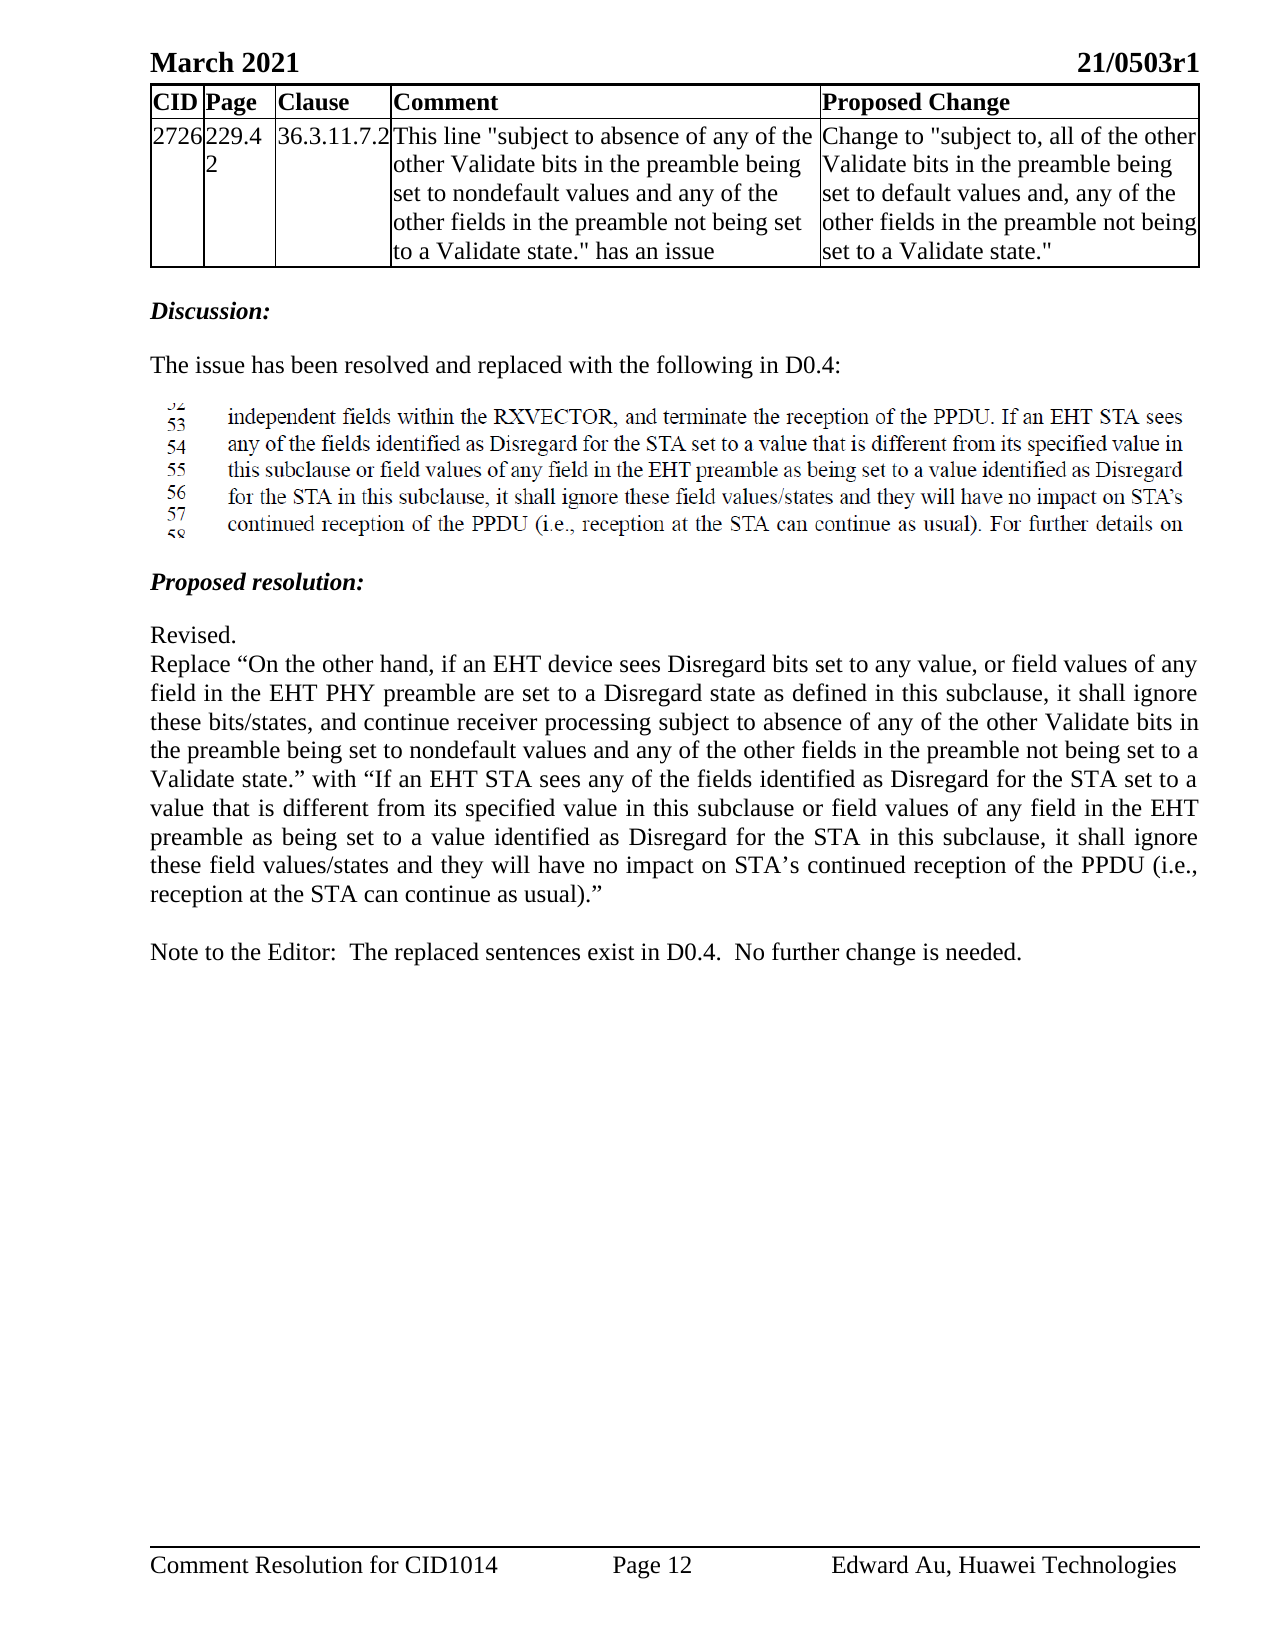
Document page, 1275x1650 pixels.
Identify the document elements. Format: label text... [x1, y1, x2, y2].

table_cell This line "subject to absence of any of the other Validate bits in the preamble being set to nondefault values and any of the other fields in the preamble not being set to a Validate state." has an issue [392, 119, 820, 266]
table_header Proposed Change [821, 86, 1198, 118]
table_cell 36.3.11.7.2 [276, 119, 390, 266]
text Replace “On the other hand, if an EHT device sees Disregard bits set to any value, or field values of any field in the EHT PHY preamble are set to a Disregard state as defined in this subclause, it shall ignore these bits/states, and continue receiver processing subject to absence of any of the other Validate bits in the preamble being set to nondefault values and any of the other fields in the preamble not being set to a Validate state.” with “If an EHT STA sees any of the fields identified as Disregard for the STA set to a value that is different from its specified value in this subclause or field values of any field in the EHT preamble as being set to a value identified as Disregard for the STA in this subclause, it shall ignore these field values/states and they will have no impact on STA’s continued reception of the PPDU (i.e., reception at the STA can continue as usual).” [150, 649, 1200, 908]
text Discussion: [150, 296, 1200, 325]
text Note to the Editor: The replaced sentences exist in D0.4. No further change is needed. [150, 937, 1200, 966]
table_header Page [205, 86, 275, 118]
table_cell 2726 [152, 119, 203, 266]
table_header CID [152, 86, 203, 118]
table_header Clause [276, 86, 390, 118]
table_cell Change to "subject to, all of the other Validate bits in the preamble being set to default values and, any of the other fields in the preamble not being set to a Validate state." [821, 119, 1198, 266]
text The issue has been resolved and replaced with the following in D0.4: [150, 350, 1200, 379]
text Revised. [150, 621, 1200, 649]
table_cell 229.42 [205, 119, 275, 266]
text Proposed resolution: [150, 567, 1200, 596]
table_header Comment [392, 86, 820, 118]
